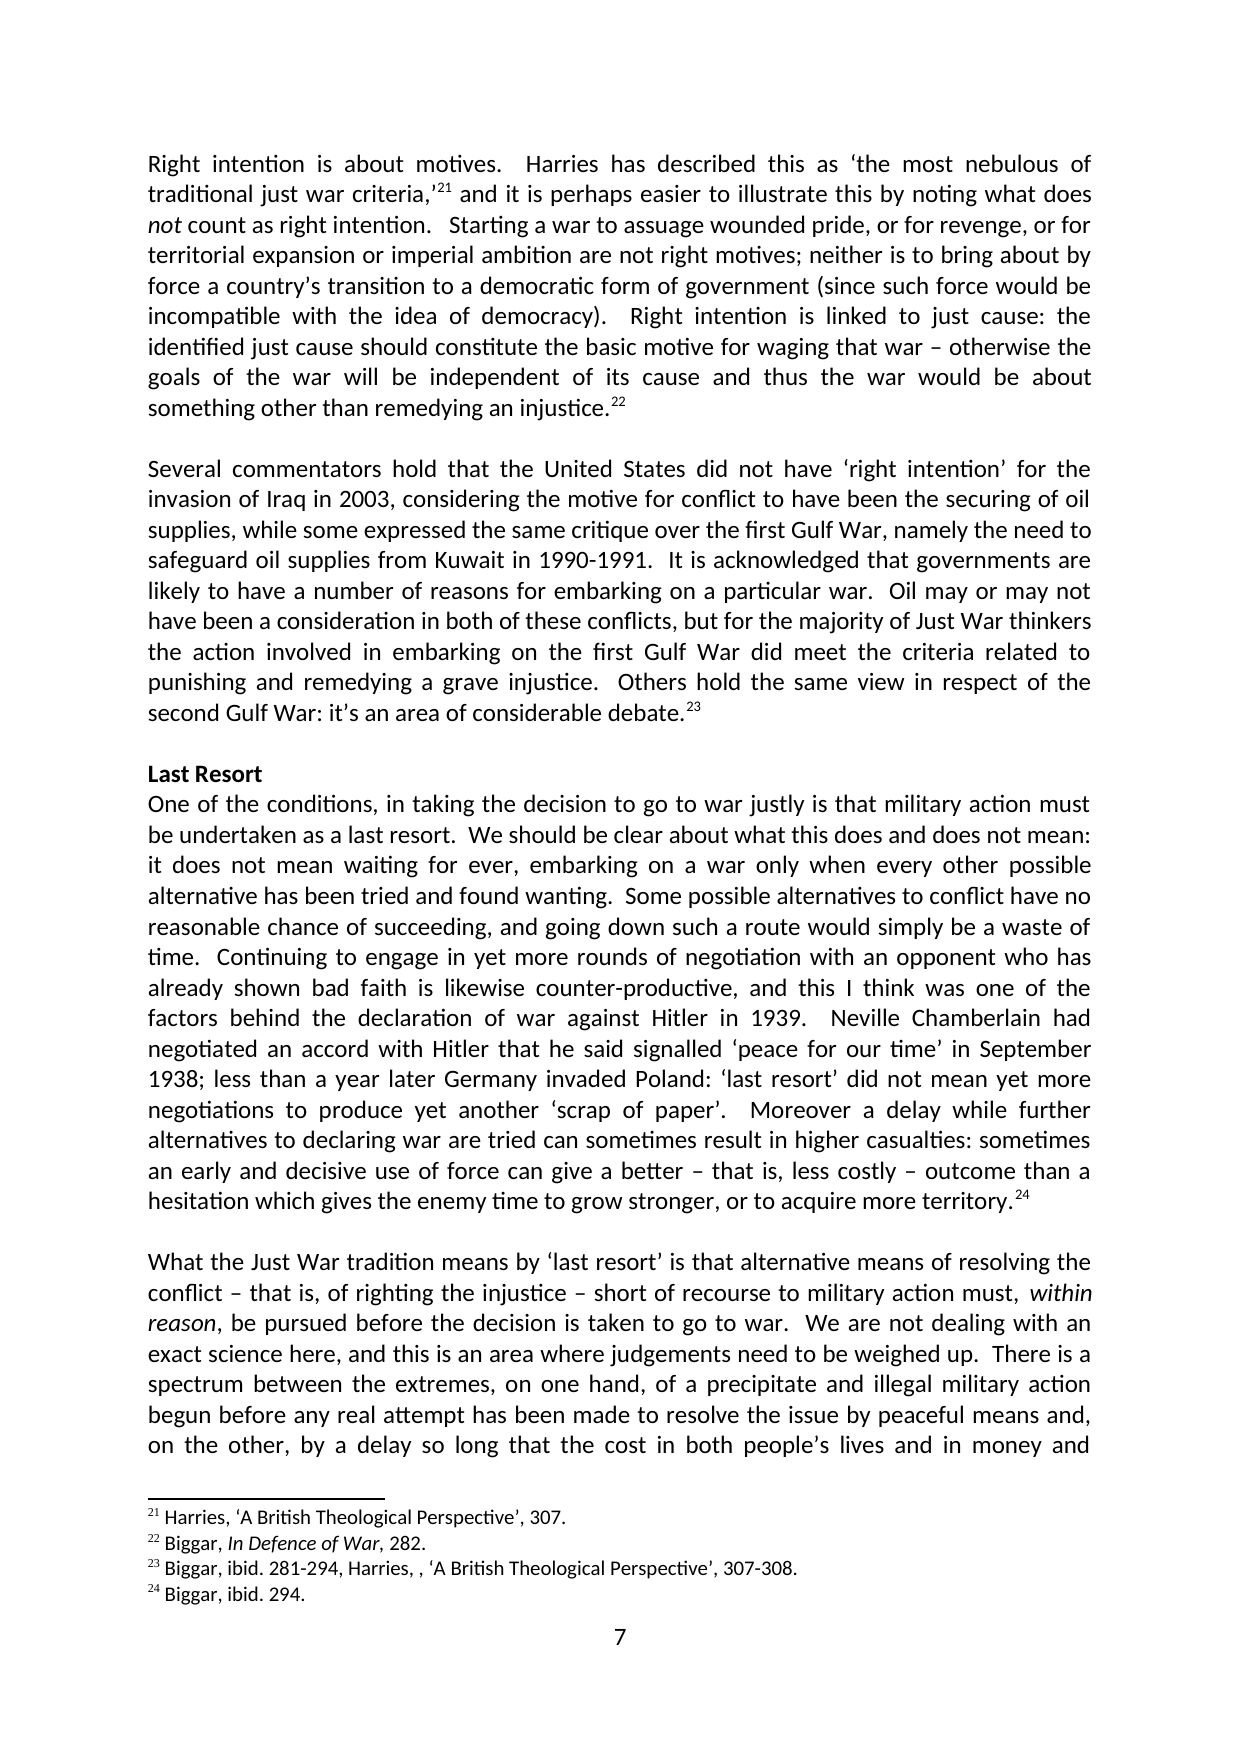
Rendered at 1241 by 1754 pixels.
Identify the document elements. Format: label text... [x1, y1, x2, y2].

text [148, 1246, 1093, 1460]
text Right intention is about motives. Harries has described this as ‘the most nebulous of traditional just war criteria,’ and it is perhaps easier to illustrate this by noting what does not count as right intention. Starting a war to assuage wounded pride, or for revenge, or for territorial expansion or imperial ambition are not right motives; neither is to bring about by force a country’s transition to a democratic form of government (since such force would be incompatible with the idea of democracy). Right intention is linked to just cause: the identified just cause should constitute the basic motive for waging that war – otherwise the goals of the war will be independent of its cause and thus the war would be about something other than remedying an injustice. [148, 148, 1093, 422]
text One of the conditions, in taking the decision to go to war justly is that military action must be undertaken as a last resort. We should be clear about what this does and does not mean: it does not mean waiting for ever, embarking on a war only when every other possible alternative has been tried and found wanting. Some possible alternatives to conflict have no reasonable chance of succeeding, and going down such a route would simply be a waste of time. Continuing to engage in yet more rounds of negotiation with an opponent who has already shown bad faith is likewise counter-productive, and this I think was one of the factors behind the declaration of war against Hitler in 1939. Neville Chamberlain had negotiated an accord with Hitler that he said signalled ‘peace for our time’ in September 1938; less than a year later Germany invaded Poland: ‘last resort’ did not mean yet more negotiations to produce yet another ‘scrap of paper’. Moreover a delay while further alternatives to declaring war are tried can sometimes result in higher casualties: sometimes an early and decisive use of force can give a better – that is, less costly – outcome than a hesitation which gives the enemy time to grow stronger, or to acquire more territory. [148, 789, 1093, 1216]
text Several commentators hold that the United States did not have ‘right intention’ for the invasion of Iraq in 2003, considering the motive for conflict to have been the securing of oil supplies, while some expressed the same critique over the first Gulf War, namely the need to safeguard oil supplies from Kuwait in 1990-1991. It is acknowledged that governments are likely to have a number of reasons for embarking on a particular war. Oil may or may not have been a consideration in both of these conflicts, but for the majority of Just War thinkers the action involved in embarking on the first Gulf War did meet the criteria related to punishing and remedying a grave injustice. Others hold the same view in respect of the second Gulf War: it’s an area of considerable debate. [148, 453, 1093, 728]
text Last Resort [148, 758, 1093, 789]
